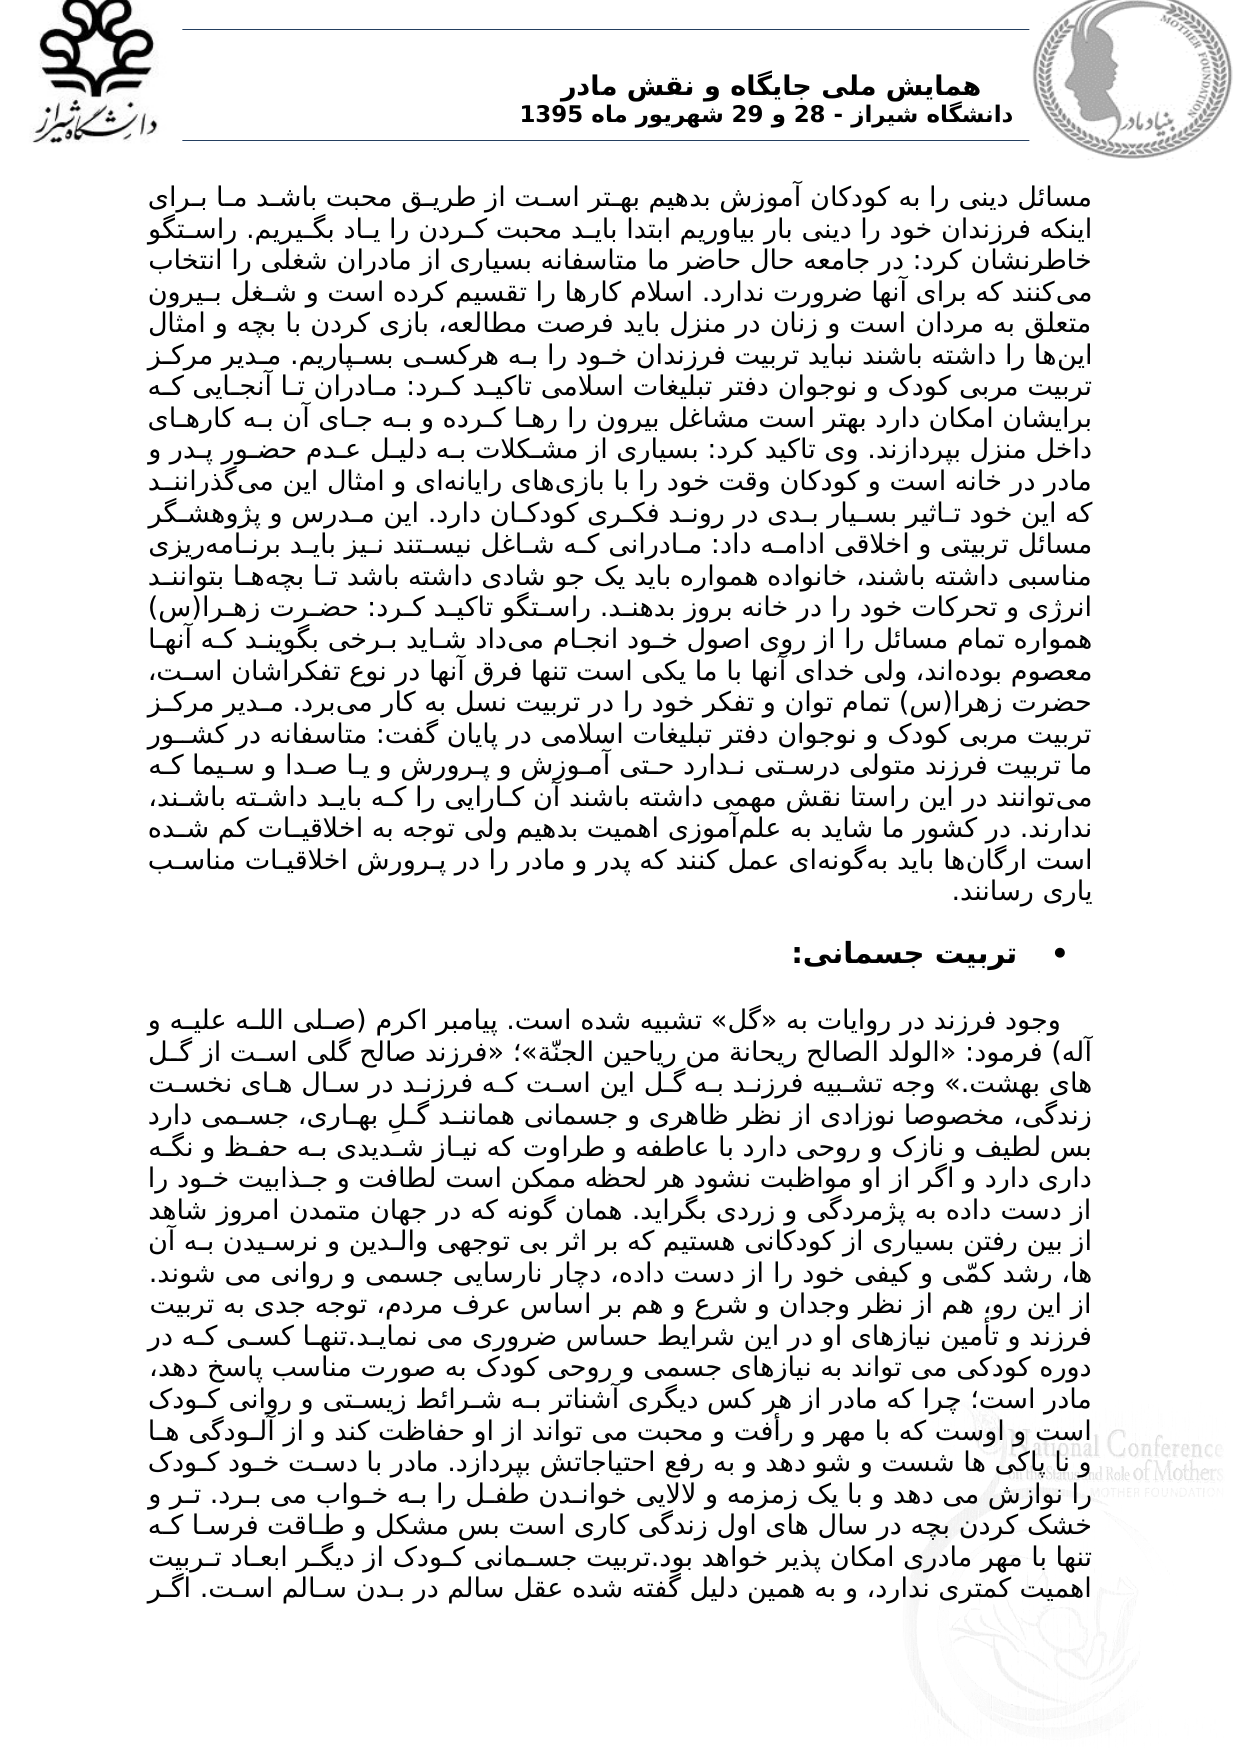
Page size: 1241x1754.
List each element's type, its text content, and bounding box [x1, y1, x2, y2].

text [148, 1004, 1092, 1604]
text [148, 181, 1092, 907]
subtitle تربیت جسمانی: [148, 936, 1055, 970]
